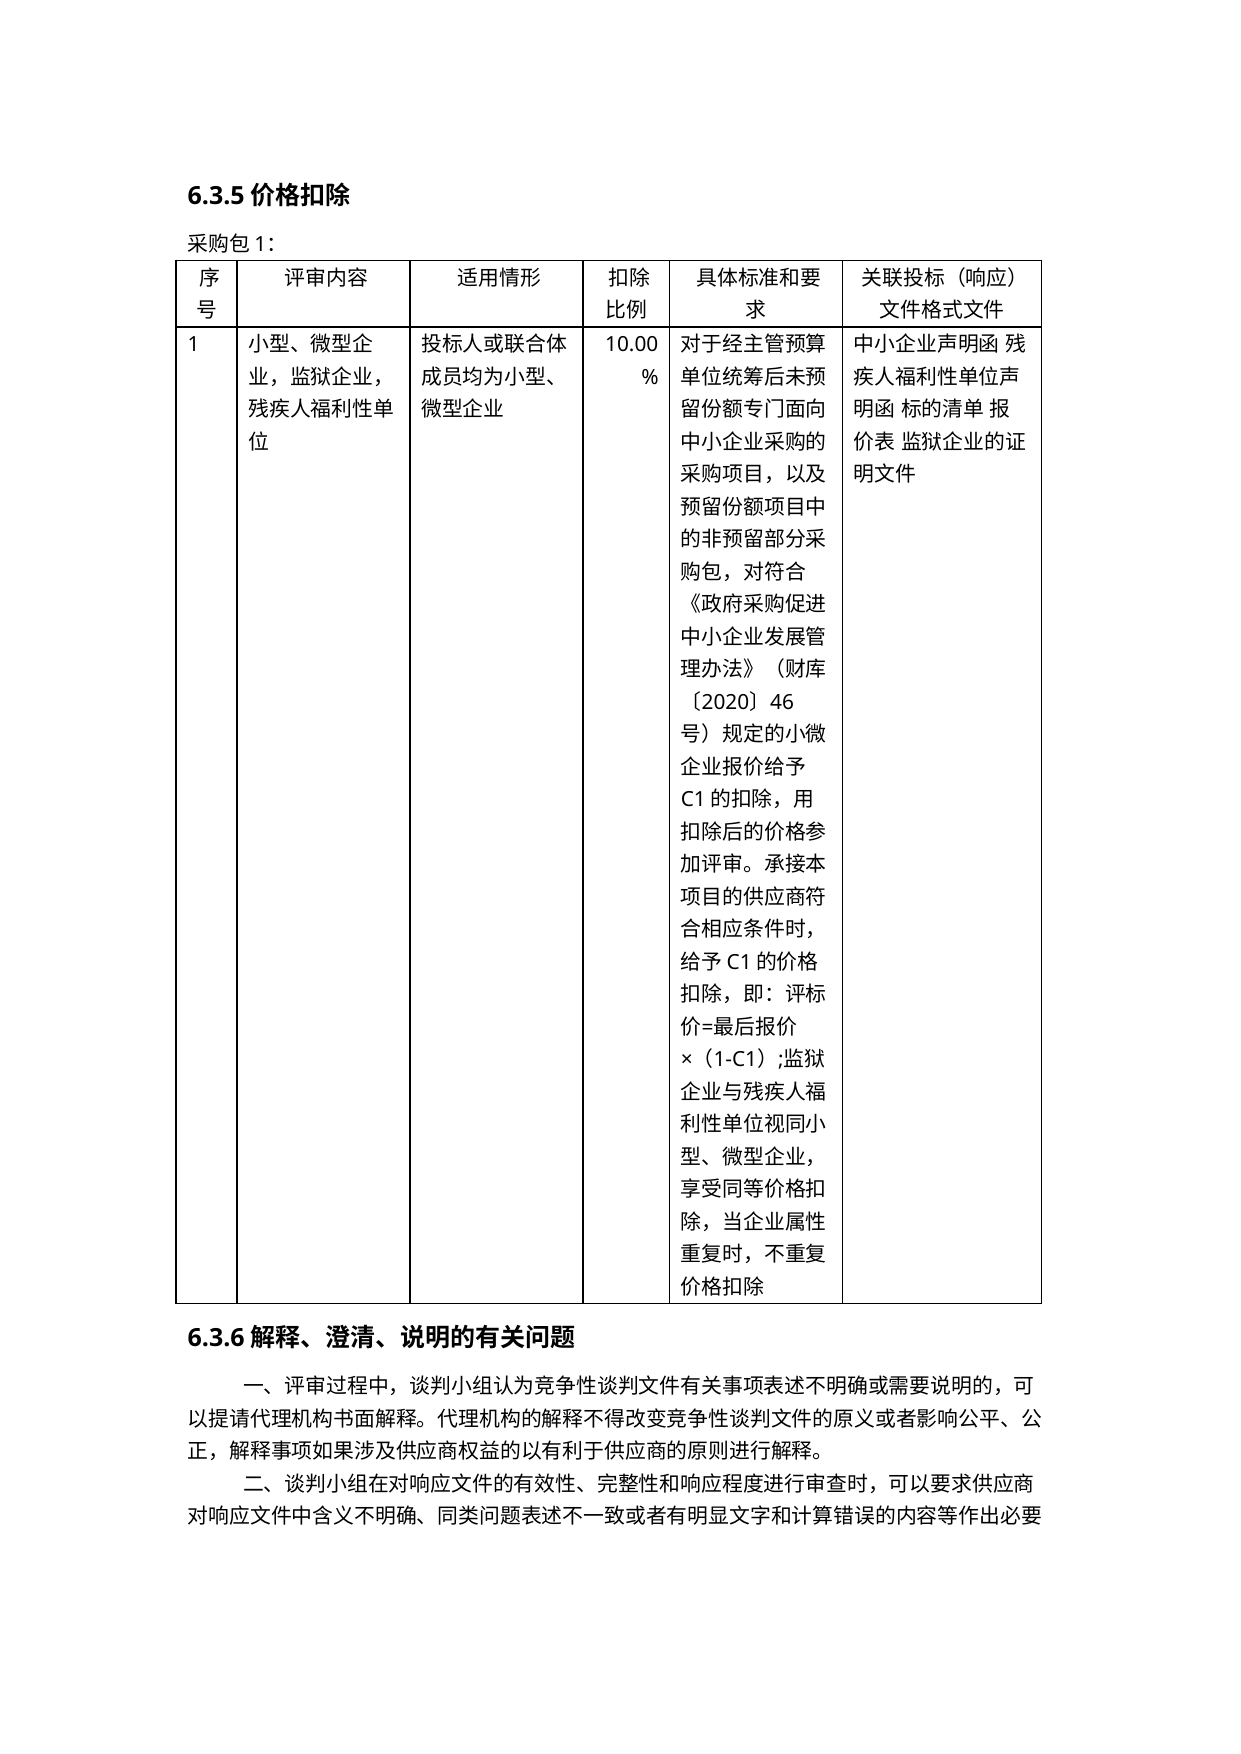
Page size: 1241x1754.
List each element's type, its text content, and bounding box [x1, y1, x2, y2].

table_cell 对于经主管预算单位统筹后未预留份额专门面向中小企业采购的采购项目，以及预留份额项目中的非预留部分采购包，对符合《政府采购促进中小企业发展管理办法》（财库〔2020〕46号）规定的小微企业报价给予C1的扣除，用扣除后的价格参加评审。承接本项目的供应商符合相应条件时，给予C1的价格扣除，即：评标价=最后报价×（1-C1）;监狱企业与残疾人福利性单位视同小型、微型企业，享受同等价格扣除，当企业属性重复时，不重复价格扣除 [670, 328, 842, 1303]
table_cell 小型、微型企业，监狱企业，残疾人福利性单位 [238, 328, 409, 1303]
table_header 评审内容 [238, 261, 409, 326]
table_header 序号 [177, 261, 236, 326]
text 采购包1： [187, 227, 1053, 259]
text 6.3.5价格扣除 [187, 162, 1053, 227]
table_header 扣除比例 [584, 261, 669, 326]
table_header 具体标准和要求 [670, 261, 842, 326]
text 6.3.6解释、澄清、说明的有关问题 [187, 1304, 1053, 1369]
table_header 适用情形 [411, 261, 582, 326]
text 一、评审过程中，谈判小组认为竞争性谈判文件有关事项表述不明确或需要说明的，可以提请代理机构书面解释。代理机构的解释不得改变竞争性谈判文件的原义或者影响公平、公正，解释事项如果涉及供应商权益的以有利于供应商的原则进行解释。 [187, 1369, 1053, 1467]
table_cell 中小企业声明函 残疾人福利性单位声明函 标的清单 报价表 监狱企业的证明文件 [843, 328, 1041, 1303]
table_cell 1 [177, 328, 236, 1303]
table_cell 投标人或联合体成员均为小型、微型企业 [411, 328, 582, 1303]
table_cell 10.00% [584, 328, 669, 1303]
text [187, 1467, 1053, 1532]
table_header 关联投标（响应）文件格式文件 [843, 261, 1041, 326]
